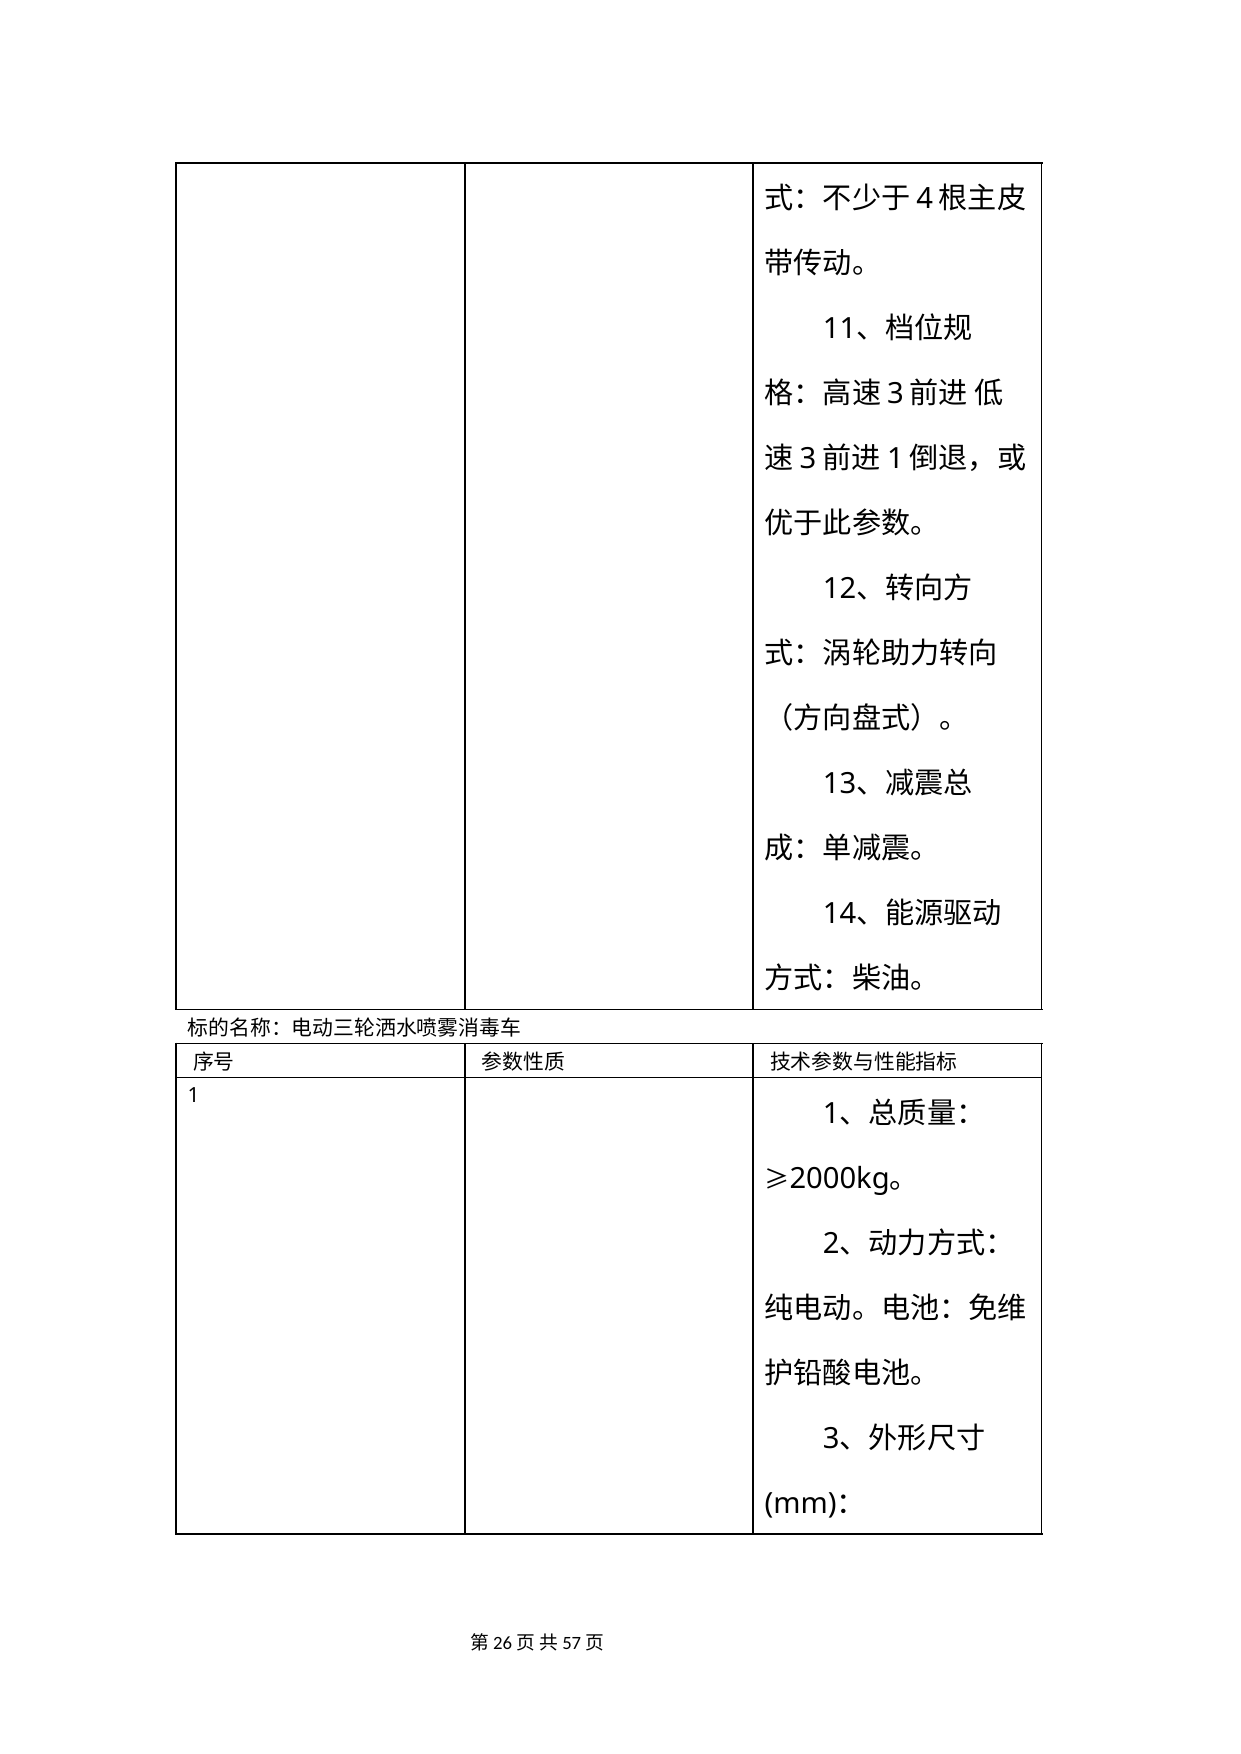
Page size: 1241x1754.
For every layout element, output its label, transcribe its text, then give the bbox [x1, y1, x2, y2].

table_header 参数性质 [466, 1044, 752, 1077]
text 标的名称：电动三轮洒水喷雾消毒车 [187, 1010, 1053, 1043]
table_cell [466, 164, 752, 1008]
table_cell 1 [177, 1078, 464, 1533]
table_header 技术参数与性能指标 [754, 1044, 1041, 1077]
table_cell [754, 1078, 1041, 1533]
table_cell 1 [177, 164, 464, 1008]
table_header 序号 [177, 1044, 464, 1077]
table_cell [466, 1078, 752, 1533]
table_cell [754, 164, 1041, 1008]
